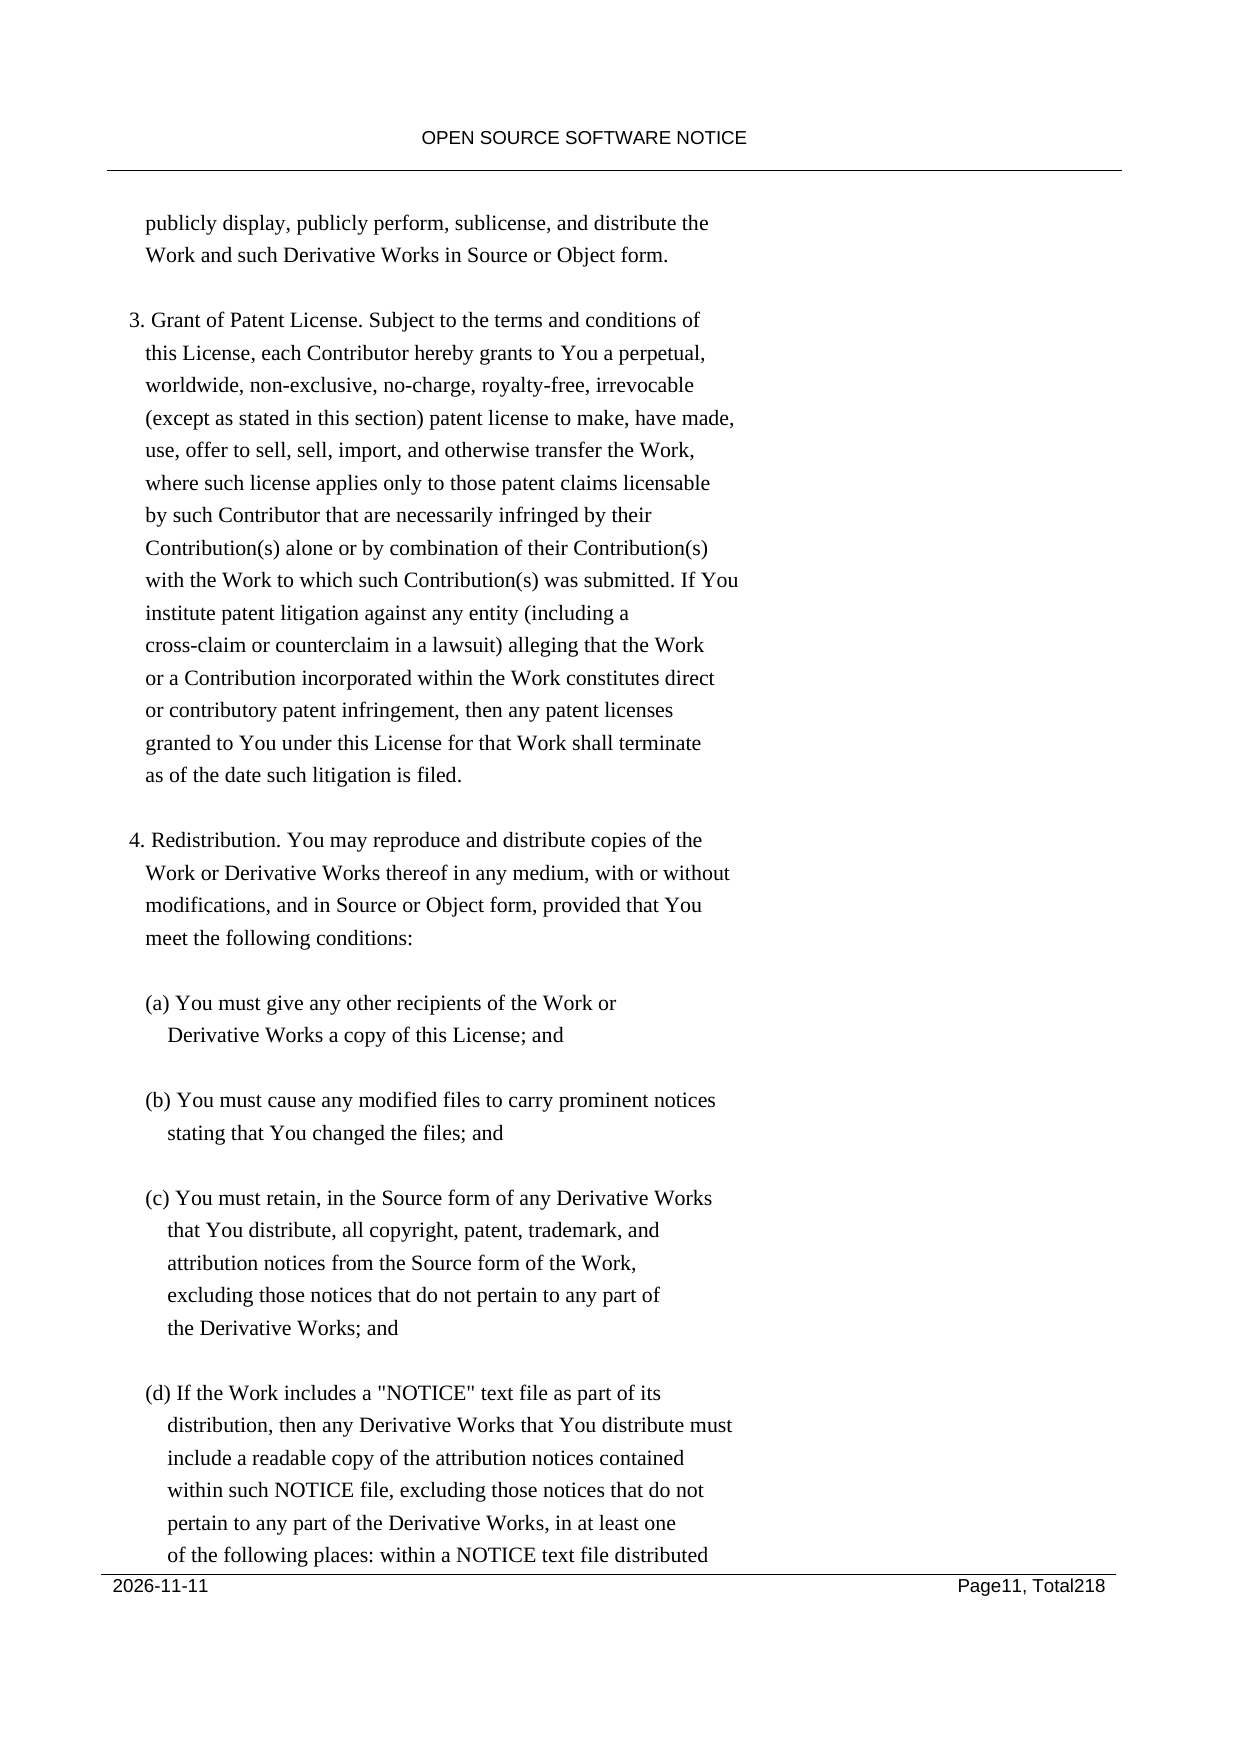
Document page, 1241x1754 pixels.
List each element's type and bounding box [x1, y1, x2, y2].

text [112, 206, 1128, 1571]
